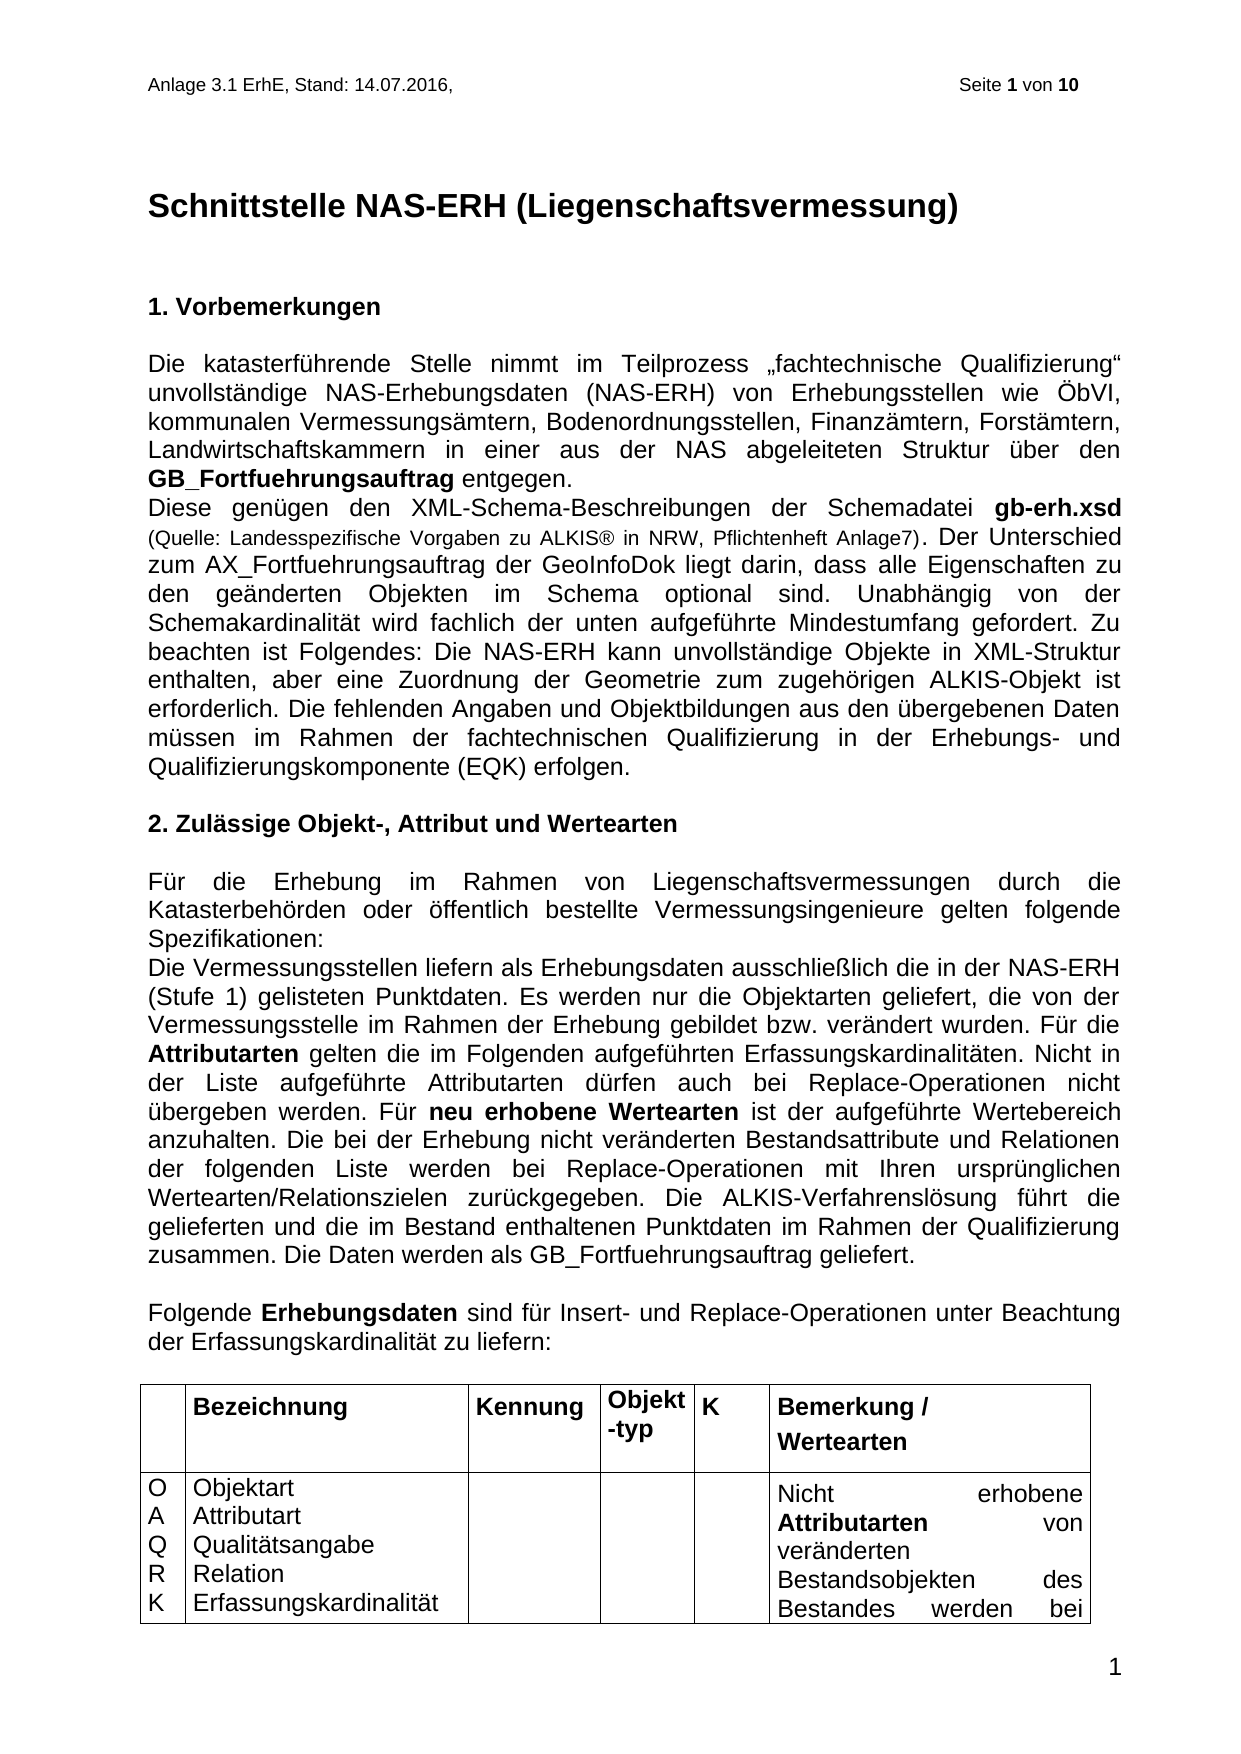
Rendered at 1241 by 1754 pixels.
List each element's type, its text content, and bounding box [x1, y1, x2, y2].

table_header K [695, 1385, 769, 1472]
text 1. Vorbemerkungen [148, 292, 1122, 321]
table_header Objekt-typ [601, 1385, 694, 1472]
text Diese genügen den XML-Schema-Beschreibungen der Schemadatei gb-erh.xsd (Quelle: Landesspezifische Vorgaben zu ALKIS® in NRW, Pflichtenheft Anlage7). Der Unterschied zum AX_Fortfuehrungsauftrag der GeoInfoDok liegt darin, dass alle Eigenschaften zu den geänderten Objekten im Schema optional sind. Unabhängig von der Schemakardinalität wird fachlich der unten aufgeführte Mindestumfang gefordert. Zu beachten ist Folgendes: Die NAS-ERH kann unvollständige Objekte in XML-Struktur enthalten, aber eine Zuordnung der Geometrie zum zugehörigen ALKIS-Objekt ist erforderlich. Die fehlenden Angaben und Objektbildungen aus den übergebenen Daten müssen im Rahmen der fachtechnischen Qualifizierung in der Erhebungs- und Qualifizierungskomponente (EQK) erfolgen. [148, 493, 1122, 781]
table_cell [469, 1473, 600, 1623]
text Die katasterführende Stelle nimmt im Teilprozess „fachtechnische Qualifizierung“ unvollständige NAS-Erhebungsdaten (NAS-ERH) von Erhebungsstellen wie ÖbVI, kommunalen Vermessungsämtern, Bodenordnungsstellen, Finanzämtern, Forstämtern, Landwirtschaftskammern in einer aus der NAS abgeleiteten Struktur über den GB_Fortfuehrungsauftrag entgegen. [148, 349, 1122, 493]
text Folgende Erhebungsdaten sind für Insert- und Replace-Operationen unter Beachtung der Erfassungskardinalität zu liefern: [148, 1298, 1122, 1356]
table_cell O A Q R K [141, 1473, 185, 1623]
table_header Bemerkung / Wertearten [770, 1385, 1090, 1472]
text Die Vermessungsstellen liefern als Erhebungsdaten ausschließlich die in der NAS-ERH (Stufe 1) gelisteten Punktdaten. Es werden nur die Objektarten geliefert, die von der Vermessungsstelle im Rahmen der Erhebung gebildet bzw. verändert wurden. Für die Attributarten gelten die im Folgenden aufgeführten Erfassungskardinalitäten. Nicht in der Liste aufgeführte Attributarten dürfen auch bei Replace-Operationen nicht übergeben werden. Für neu erhobene Wertearten ist der aufgeführte Wertebereich anzuhalten. Die bei der Erhebung nicht veränderten Bestandsattribute und Relationen der folgenden Liste werden bei Replace-Operationen mit Ihren ursprünglichen Wertearten/Relationszielen zurückgegeben. Die ALKIS-Verfahrenslösung führt die gelieferten und die im Bestand enthaltenen Punktdaten im Rahmen der Qualifizierung zusammen. Die Daten werden als GB_Fortfuehrungsauftrag geliefert. [148, 953, 1122, 1269]
text 2. Zulässige Objekt-, Attribut und Wertearten [148, 809, 1122, 838]
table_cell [186, 1473, 468, 1623]
table_cell [601, 1473, 694, 1623]
text Schnittstelle NAS-ERH (Liegenschaftsvermessung) [148, 186, 1122, 224]
table_header [141, 1385, 185, 1472]
text Für die Erhebung im Rahmen von Liegenschaftsvermessungen durch die Katasterbehörden oder öffentlich bestellte Vermessungsingenieure gelten folgende Spezifikationen: [148, 867, 1122, 953]
table_header Bezeichnung [186, 1385, 468, 1472]
table_header Kennung [469, 1385, 600, 1472]
table_cell [695, 1473, 769, 1623]
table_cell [770, 1473, 1090, 1623]
